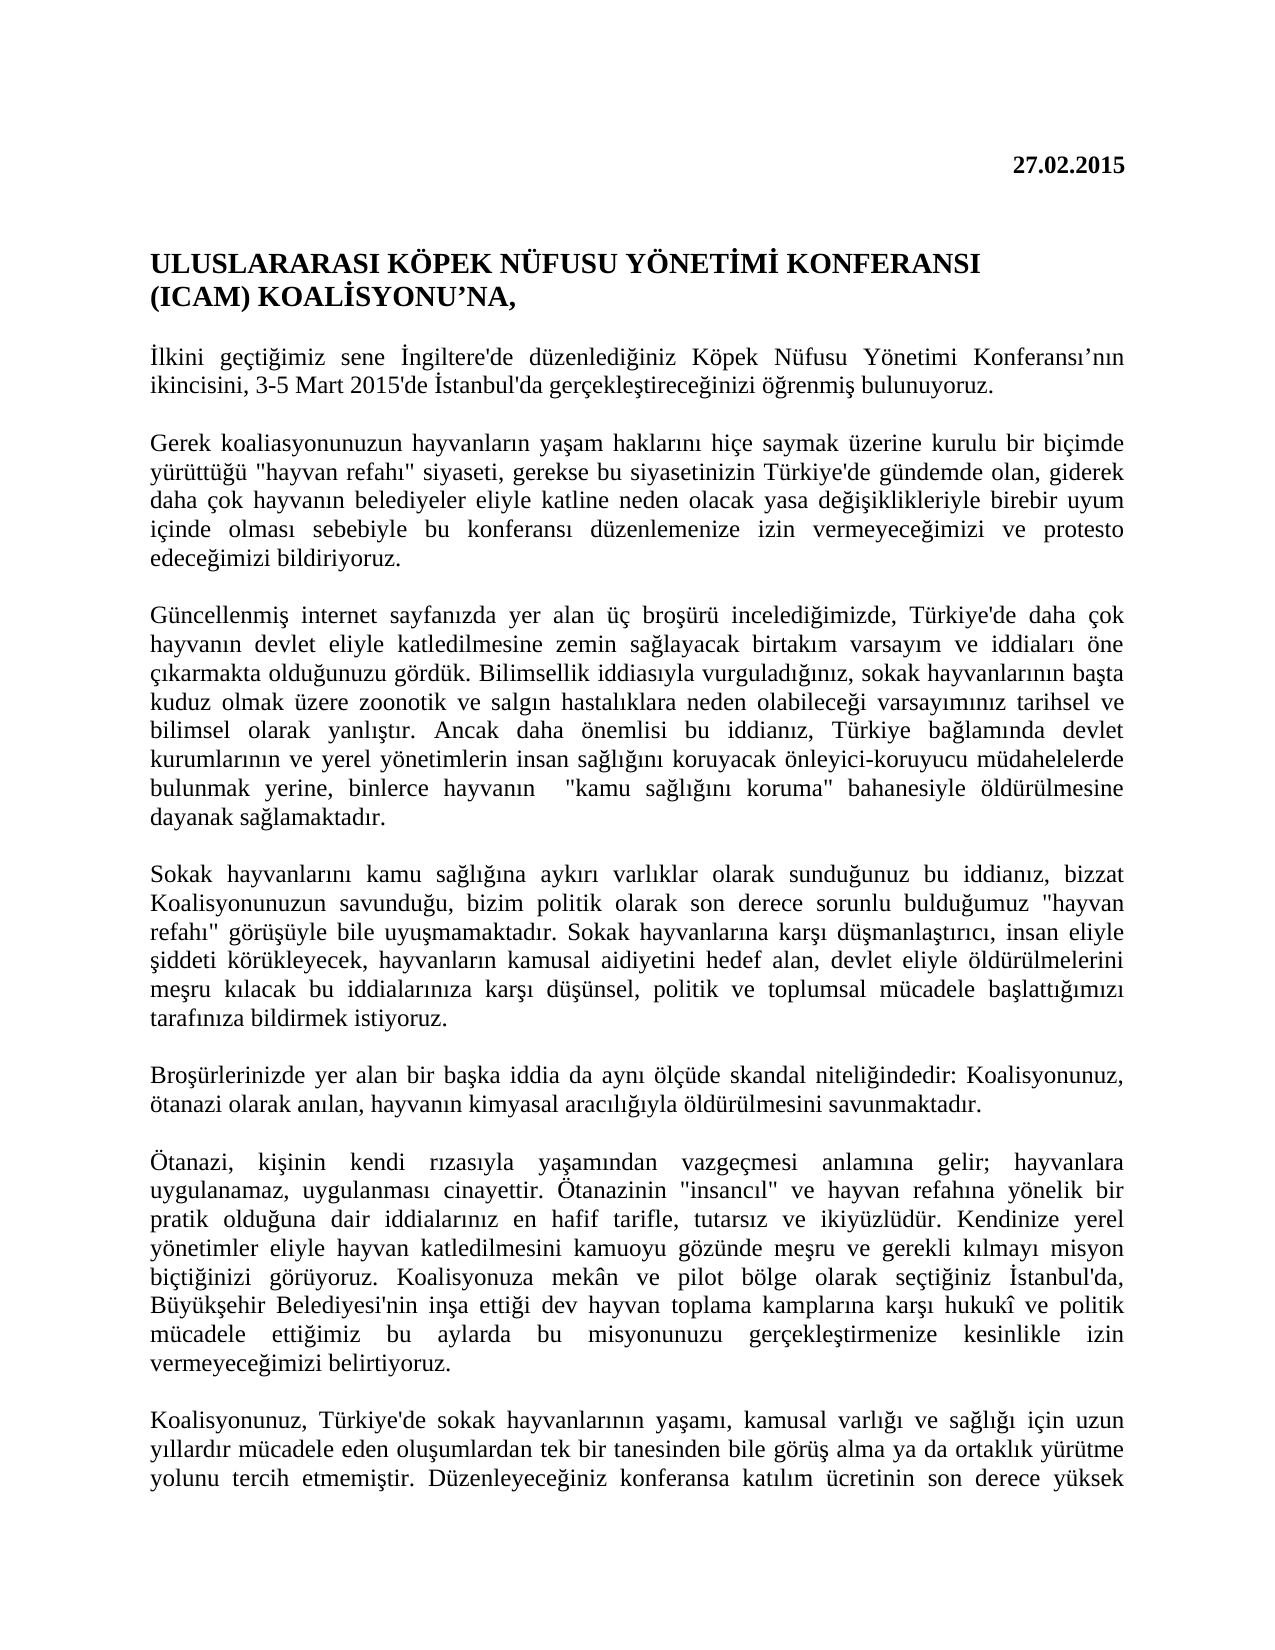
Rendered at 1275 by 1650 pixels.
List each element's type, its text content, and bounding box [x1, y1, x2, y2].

text İlkini geçtiğimiz sene İngiltere'de düzenlediğiniz Köpek Nüfusu Yönetimi Konferansı’nın ikincisini, 3-5 Mart 2015'de İstanbul'da gerçekleştireceğinizi öğrenmiş bulunuyoruz. [150, 342, 1125, 399]
text Gerek koaliasyonunuzun hayvanların yaşam haklarını hiçe saymak üzerine kurulu bir biçimde yürüttüğü "hayvan refahı" siyaseti, gerekse bu siyasetinizin Türkiye'de gündemde olan, giderek daha çok hayvanın belediyeler eliyle katline neden olacak yasa değişiklikleriyle birebir uyum içinde olması sebebiyle bu konferansı düzenlemenize izin vermeyeceğimizi ve protesto edeceğimizi bildiriyoruz. [150, 428, 1125, 572]
text Sokak hayvanlarını kamu sağlığına aykırı varlıklar olarak sunduğunuz bu iddianız, bizzat Koalisyonunuzun savunduğu, bizim politik olarak son derece sorunlu bulduğumuz "hayvan refahı" görüşüyle bile uyuşmamaktadır. Sokak hayvanlarına karşı düşmanlaştırıcı, insan eliyle şiddeti körükleyecek, hayvanların kamusal aidiyetini hedef alan, devlet eliyle öldürülmelerini meşru kılacak bu iddialarınıza karşı düşünsel, politik ve toplumsal mücadele başlattığımızı tarafınıza bildirmek istiyoruz. [150, 859, 1125, 1032]
text ULUSLARARASI KÖPEK NÜFUSU YÖNETİMİ KONFERANSI [150, 246, 1125, 279]
text Güncellenmiş internet sayfanızda yer alan üç broşürü incelediğimizde, Türkiye'de daha çok hayvanın devlet eliyle katledilmesine zemin sağlayacak birtakım varsayım ve iddiaları öne çıkarmakta olduğunuzu gördük. Bilimsellik iddiasıyla vurguladığınız, sokak hayvanlarının başta kuduz olmak üzere zoonotik ve salgın hastalıklara neden olabileceği varsayımınız tarihsel ve bilimsel olarak yanlıştır. Ancak daha önemlisi bu iddianız, Türkiye bağlamında devlet kurumlarının ve yerel yönetimlerin insan sağlığını koruyacak önleyici-koruyucu müdahelelerde bulunmak yerine, binlerce hayvanın "kamu sağlığını koruma" bahanesiyle öldürülmesine dayanak sağlamaktadır. [150, 600, 1125, 830]
text Broşürlerinizde yer alan bir başka iddia da aynı ölçüde skandal niteliğindedir: Koalisyonunuz, ötanazi olarak anılan, hayvanın kimyasal aracılığıyla öldürülmesini savunmaktadır. [150, 1060, 1125, 1118]
text (ICAM) KOALİSYONU’NA, [150, 279, 1125, 313]
text 27.02.2015 [150, 150, 1125, 179]
text Ötanazi, kişinin kendi rızasıyla yaşamından vazgeçmesi anlamına gelir; hayvanlara uygulanamaz, uygulanması cinayettir. Ötanazinin "insancıl" ve hayvan refahına yönelik bir pratik olduğuna dair iddialarınız en hafif tarifle, tutarsız ve ikiyüzlüdür. Kendinize yerel yönetimler eliyle hayvan katledilmesini kamuoyu gözünde meşru ve gerekli kılmayı misyon biçtiğinizi görüyoruz. Koalisyonuza mekân ve pilot bölge olarak seçtiğiniz İstanbul'da, Büyükşehir Belediyesi'nin inşa ettiği dev hayvan toplama kamplarına karşı hukukî ve politik mücadele ettiğimiz bu aylarda bu misyonunuzu gerçekleştirmenize kesinlikle izin vermeyeceğimizi belirtiyoruz. [150, 1147, 1125, 1377]
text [150, 1405, 1125, 1492]
